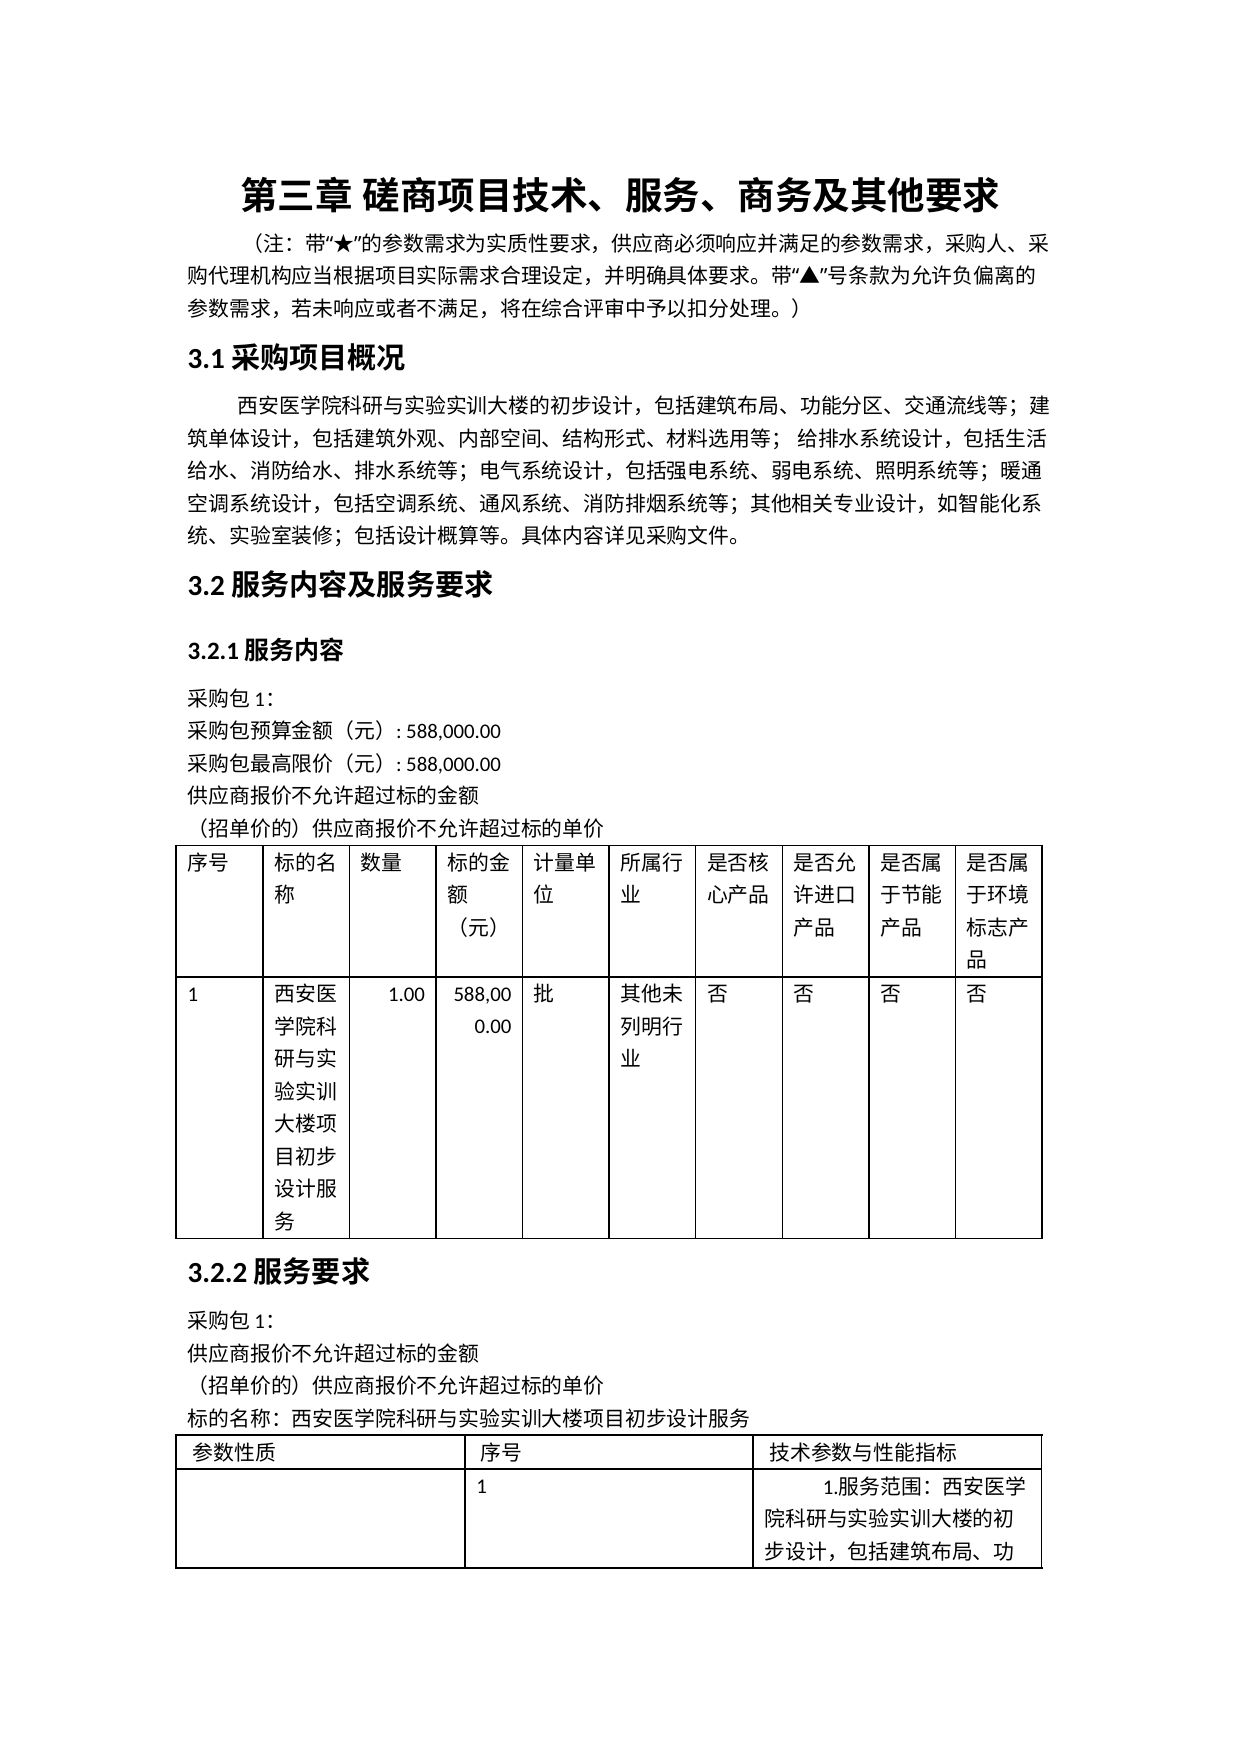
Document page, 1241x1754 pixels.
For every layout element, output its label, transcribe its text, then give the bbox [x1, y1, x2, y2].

table_header 参数性质 [177, 1436, 464, 1468]
table_cell 西安医学院科研与实验实训大楼项目初步设计服务 [264, 978, 349, 1238]
text 3.2.1服务内容 [187, 617, 1053, 682]
text 采购包最高限价（元）: 588,000.00 [187, 747, 1053, 779]
text 标的名称：西安医学院科研与实验实训大楼项目初步设计服务 [187, 1402, 1053, 1434]
text 3.2服务内容及服务要求 [187, 552, 1053, 617]
table_header 是否核心产品 [696, 846, 782, 976]
table_header 技术参数与性能指标 [754, 1436, 1041, 1468]
table_cell [177, 1470, 464, 1567]
table_header 是否属于节能产品 [870, 846, 955, 976]
table_cell 否 [956, 978, 1041, 1238]
text （注：带“★”的参数需求为实质性要求，供应商必须响应并满足的参数需求，采购人、采购代理机构应当根据项目实际需求合理设定，并明确具体要求。带“▲”号条款为允许负偏离的参数需求，若未响应或者不满足，将在综合评审中予以扣分处理。） [187, 227, 1053, 324]
text 采购包预算金额（元）: 588,000.00 [187, 714, 1053, 747]
table_header 标的名称 [264, 846, 349, 976]
text 第三章 磋商项目技术、服务、商务及其他要求 [187, 162, 1053, 227]
text 供应商报价不允许超过标的金额 [187, 1337, 1053, 1369]
table_cell 其他未列明行业 [610, 978, 695, 1238]
table_cell 588,000.00 [437, 978, 522, 1238]
table_header 数量 [350, 846, 435, 976]
text 3.1采购项目概况 [187, 324, 1053, 389]
table_cell 1 [177, 978, 262, 1238]
table_cell 批 [523, 978, 608, 1238]
table_header 是否允许进口产品 [783, 846, 868, 976]
text 西安医学院科研与实验实训大楼的初步设计，包括建筑布局、功能分区、交通流线等；建筑单体设计，包括建筑外观、内部空间、结构形式、材料选用等； 给排水系统设计，包括生活给水、消防给水、排水系统等；电气系统设计，包括强电系统、弱电系统、照明系统等；暖通空调系统设计，包括空调系统、通风系统、消防排烟系统等；其他相关专业设计，如智能化系统、实验室装修；包括设计概算等。具体内容详见采购文件。 [187, 389, 1053, 552]
table_cell 1 [466, 1470, 752, 1567]
table_header 所属行业 [610, 846, 695, 976]
text 供应商报价不允许超过标的金额 [187, 779, 1053, 812]
table_header 序号 [466, 1436, 752, 1468]
table_header 计量单位 [523, 846, 608, 976]
table_cell 否 [870, 978, 955, 1238]
text （招单价的）供应商报价不允许超过标的单价 [187, 812, 1053, 844]
table_header 序号 [177, 846, 262, 976]
table_cell 否 [783, 978, 868, 1238]
text 采购包1： [187, 1304, 1053, 1337]
table_cell 1.00 [350, 978, 435, 1238]
text 3.2.2服务要求 [187, 1239, 1053, 1304]
table_header 标的金额 （元） [437, 846, 522, 976]
text （招单价的）供应商报价不允许超过标的单价 [187, 1369, 1053, 1402]
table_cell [754, 1470, 1041, 1567]
table_header 是否属于环境标志产品 [956, 846, 1041, 976]
text 采购包1： [187, 682, 1053, 714]
table_cell 否 [696, 978, 782, 1238]
